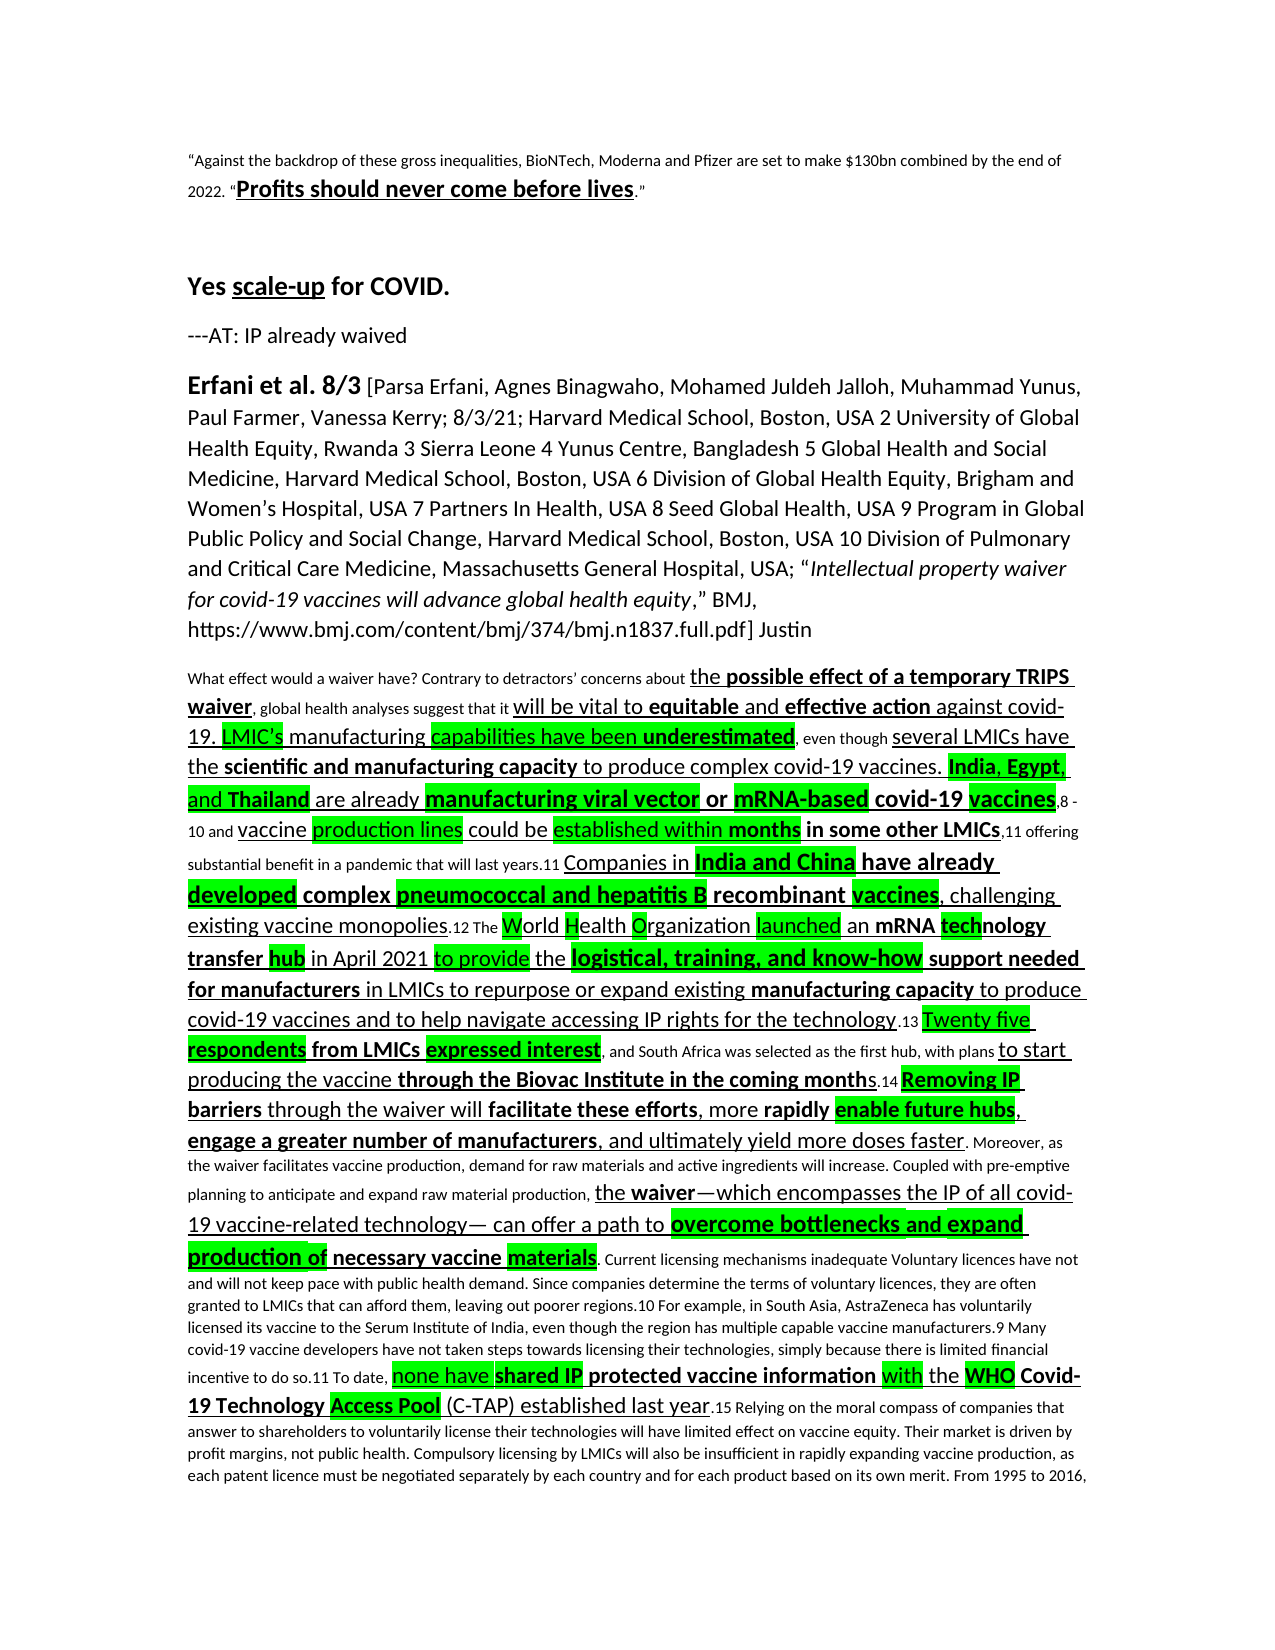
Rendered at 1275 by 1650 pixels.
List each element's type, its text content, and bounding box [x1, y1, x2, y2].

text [187, 1000, 1087, 1485]
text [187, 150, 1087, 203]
text Erfani et al. 8/3 [Parsa Erfani, Agnes Binagwaho, Mohamed Juldeh Jalloh, Muhammad Yunus, Paul Farmer, Vanessa Kerry; 8/3/21; Harvard Medical School, Boston, USA 2 University of Global Health Equity, Rwanda 3 Sierra Leone 4 Yunus Centre, Bangladesh 5 Global Health and Social Medicine, Harvard Medical School, Boston, USA 6 Division of Global Health Equity, Brigham and Women’s Hospital, USA 7 Partners In Health, USA 8 Seed Global Health, USA 9 Program in Global Public Policy and Social Change, Harvard Medical School, Boston, USA 10 Division of Pulmonary and Critical Care Medicine, Massachusetts General Hospital, USA; “Intellectual property waiver for covid-19 vaccines will advance global health equity,” BMJ, https://www.bmj.com/content/bmj/374/bmj.n1837.full.pdf] Justin [187, 368, 1087, 643]
text ---AT: IP already waived [187, 321, 1087, 349]
subtitle Yes scale-up for COVID. [187, 269, 1087, 302]
